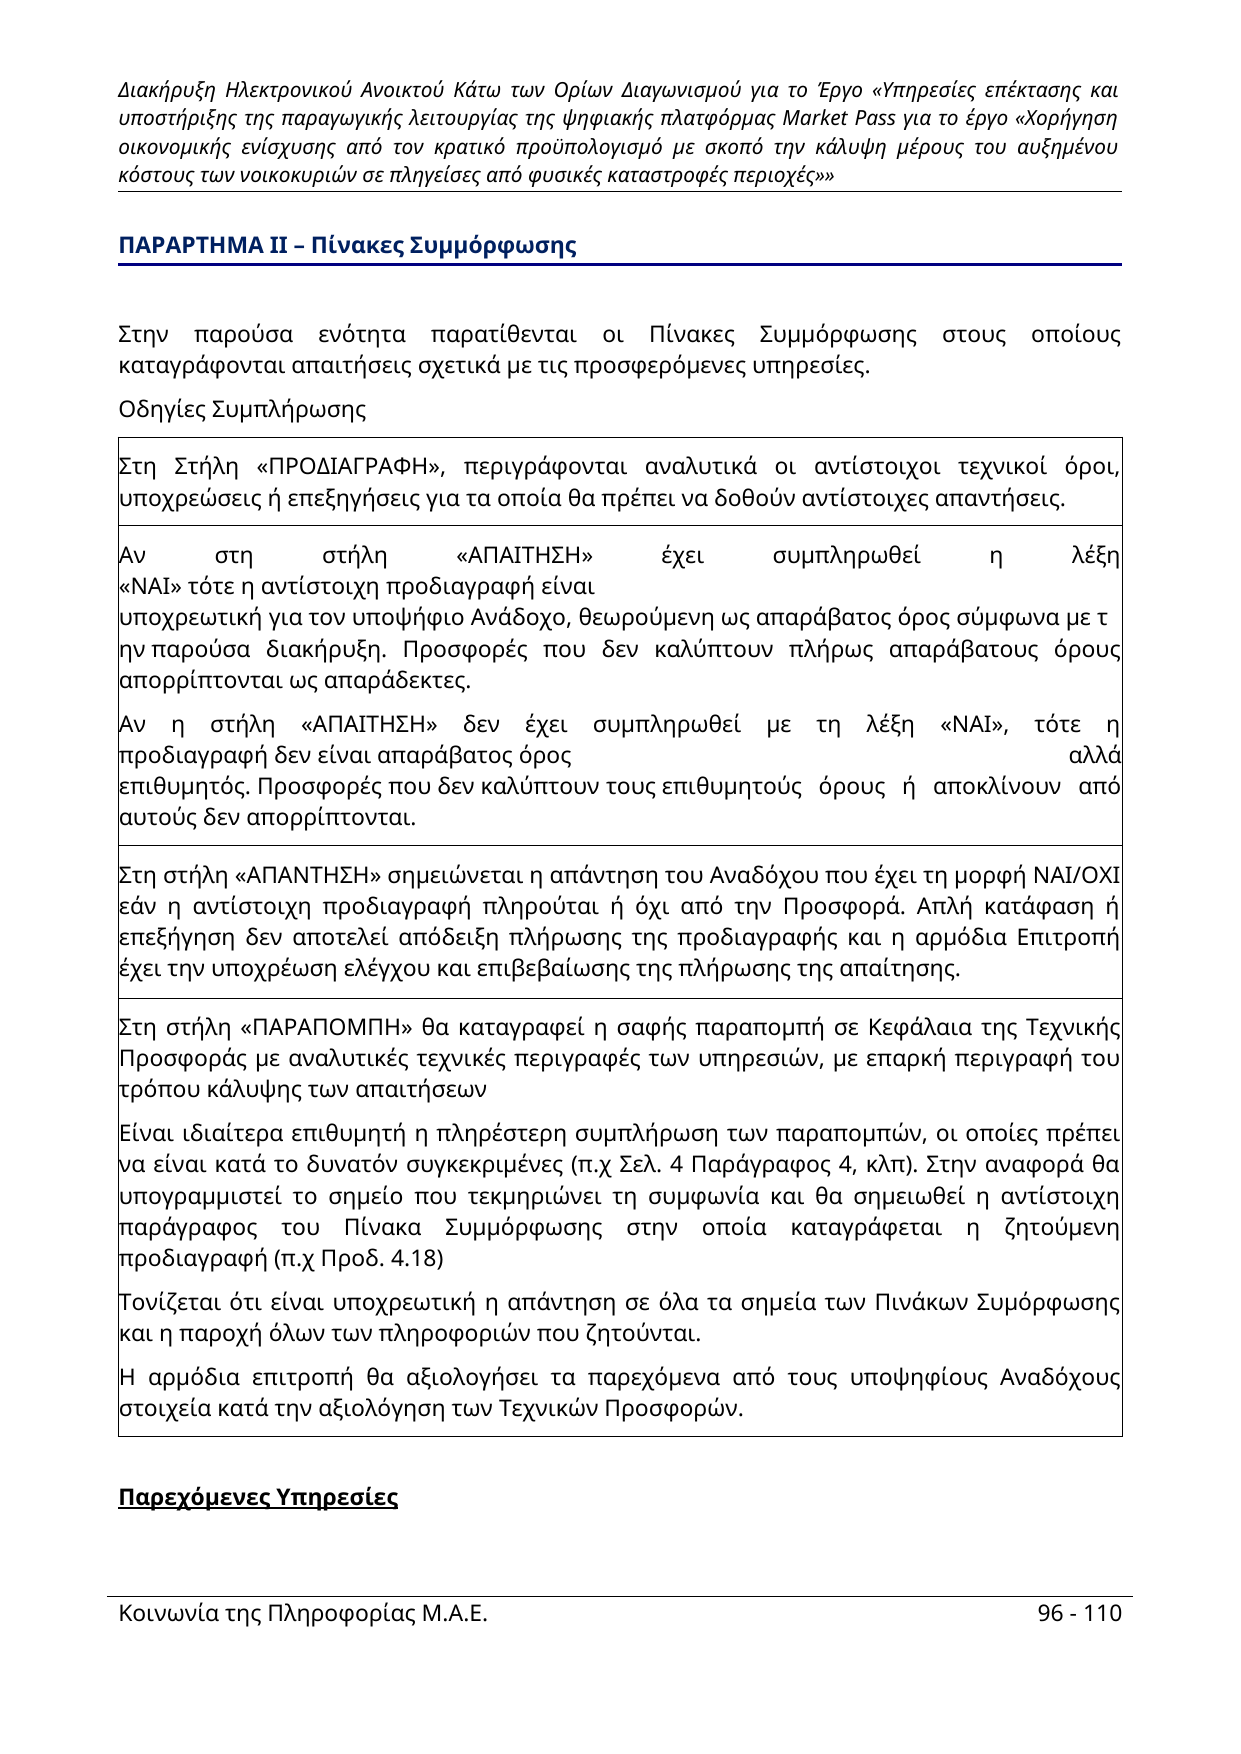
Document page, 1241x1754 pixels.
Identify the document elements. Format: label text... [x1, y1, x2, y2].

table_header Στη Στήλη «ΠΡΟΔΙΑΓΡΑΦΗ», περιγράφονται αναλυτικά οι αντίστοιχοι τεχνικοί όροι, υποχρεώσεις ή επεξηγήσεις για τα οποία θα πρέπει να δοθούν αντίστοιχες απαντήσεις. [119, 438, 1122, 525]
table_cell Αν στη στήλη «ΑΠΑΙΤΗΣΗ» έχει συμπληρωθεί η λέξη «ΝΑΙ» τότε η αντίστοιχη προδιαγραφή είναι υποχρεωτική για τον υποψήφιο Ανάδοχο, θεωρούμενη ως απαράβατος όρος σύμφωνα με την παρούσα διακήρυξη. Προσφορές που δεν καλύπτουν πλήρως απαράβατους όρους απορρίπτονται ως απαράδεκτες. Αν η στήλη «ΑΠΑΙΤΗΣΗ» δεν έχει συμπληρωθεί με τη λέξη «ΝΑΙ», τότε η προδιαγραφή δεν είναι απαράβατος όρος αλλά επιθυμητός. Προσφορές που δεν καλύπτουν τους επιθυμητούς όρους ή αποκλίνουν από αυτούς δεν απορρίπτονται. [119, 526, 1122, 845]
text Παρεχόμενες Υπηρεσίες [118, 1481, 1122, 1512]
text Οδηγίες Συμπλήρωσης [118, 393, 1122, 424]
subtitle ΠΑΡΑΡΤΗΜΑ ΙΙ – Πίνακες Συμμόρφωσης [118, 229, 1122, 263]
table_cell Στη στήλη «ΑΠΑΝΤΗΣΗ» σημειώνεται η απάντηση του Αναδόχου που έχει τη μορφή ΝΑΙ/ΟΧΙ εάν η αντίστοιχη προδιαγραφή πληρούται ή όχι από την Προσφορά. Απλή κατάφαση ή επεξήγηση δεν αποτελεί απόδειξη πλήρωσης της προδιαγραφής και η αρμόδια Επιτροπή έχει την υποχρέωση ελέγχου και επιβεβαίωσης της πλήρωσης της απαίτησης. [119, 846, 1122, 997]
text Στην παρούσα ενότητα παρατίθενται οι Πίνακες Συμμόρφωσης στους οποίους καταγράφονται απαιτήσεις σχετικά με τις προσφερόμενες υπηρεσίες. [118, 318, 1122, 380]
table_cell Στη στήλη «ΠΑΡΑΠΟΜΠΗ» θα καταγραφεί η σαφής παραπομπή σε Κεφάλαια της Τεχνικής Προσφοράς με αναλυτικές τεχνικές περιγραφές των υπηρεσιών, με επαρκή περιγραφή του τρόπου κάλυψης των απαιτήσεων Είναι ιδιαίτερα επιθυμητή η πληρέστερη συμπλήρωση των παραπομπών, οι οποίες πρέπει να είναι κατά το δυνατόν συγκεκριμένες (π.χ Σελ. 4 Παράγραφος 4, κλπ). Στην αναφορά θα υπογραμμιστεί το σημείο που τεκμηριώνει τη συμφωνία και θα σημειωθεί η αντίστοιχη παράγραφος του Πίνακα Συμμόρφωσης στην οποία καταγράφεται η ζητούμενη προδιαγραφή (π.χ Προδ. 4.18) Τονίζεται ότι είναι υποχρεωτική η απάντηση σε όλα τα σημεία των Πινάκων Συμόρφωσης και η παροχή όλων των πληροφοριών που ζητούνται. Η αρμόδια επιτροπή θα αξιολογήσει τα παρεχόμενα από τους υποψηφίους Αναδόχους στοιχεία κατά την αξιολόγηση των Τεχνικών Προσφορών. [119, 999, 1122, 1436]
